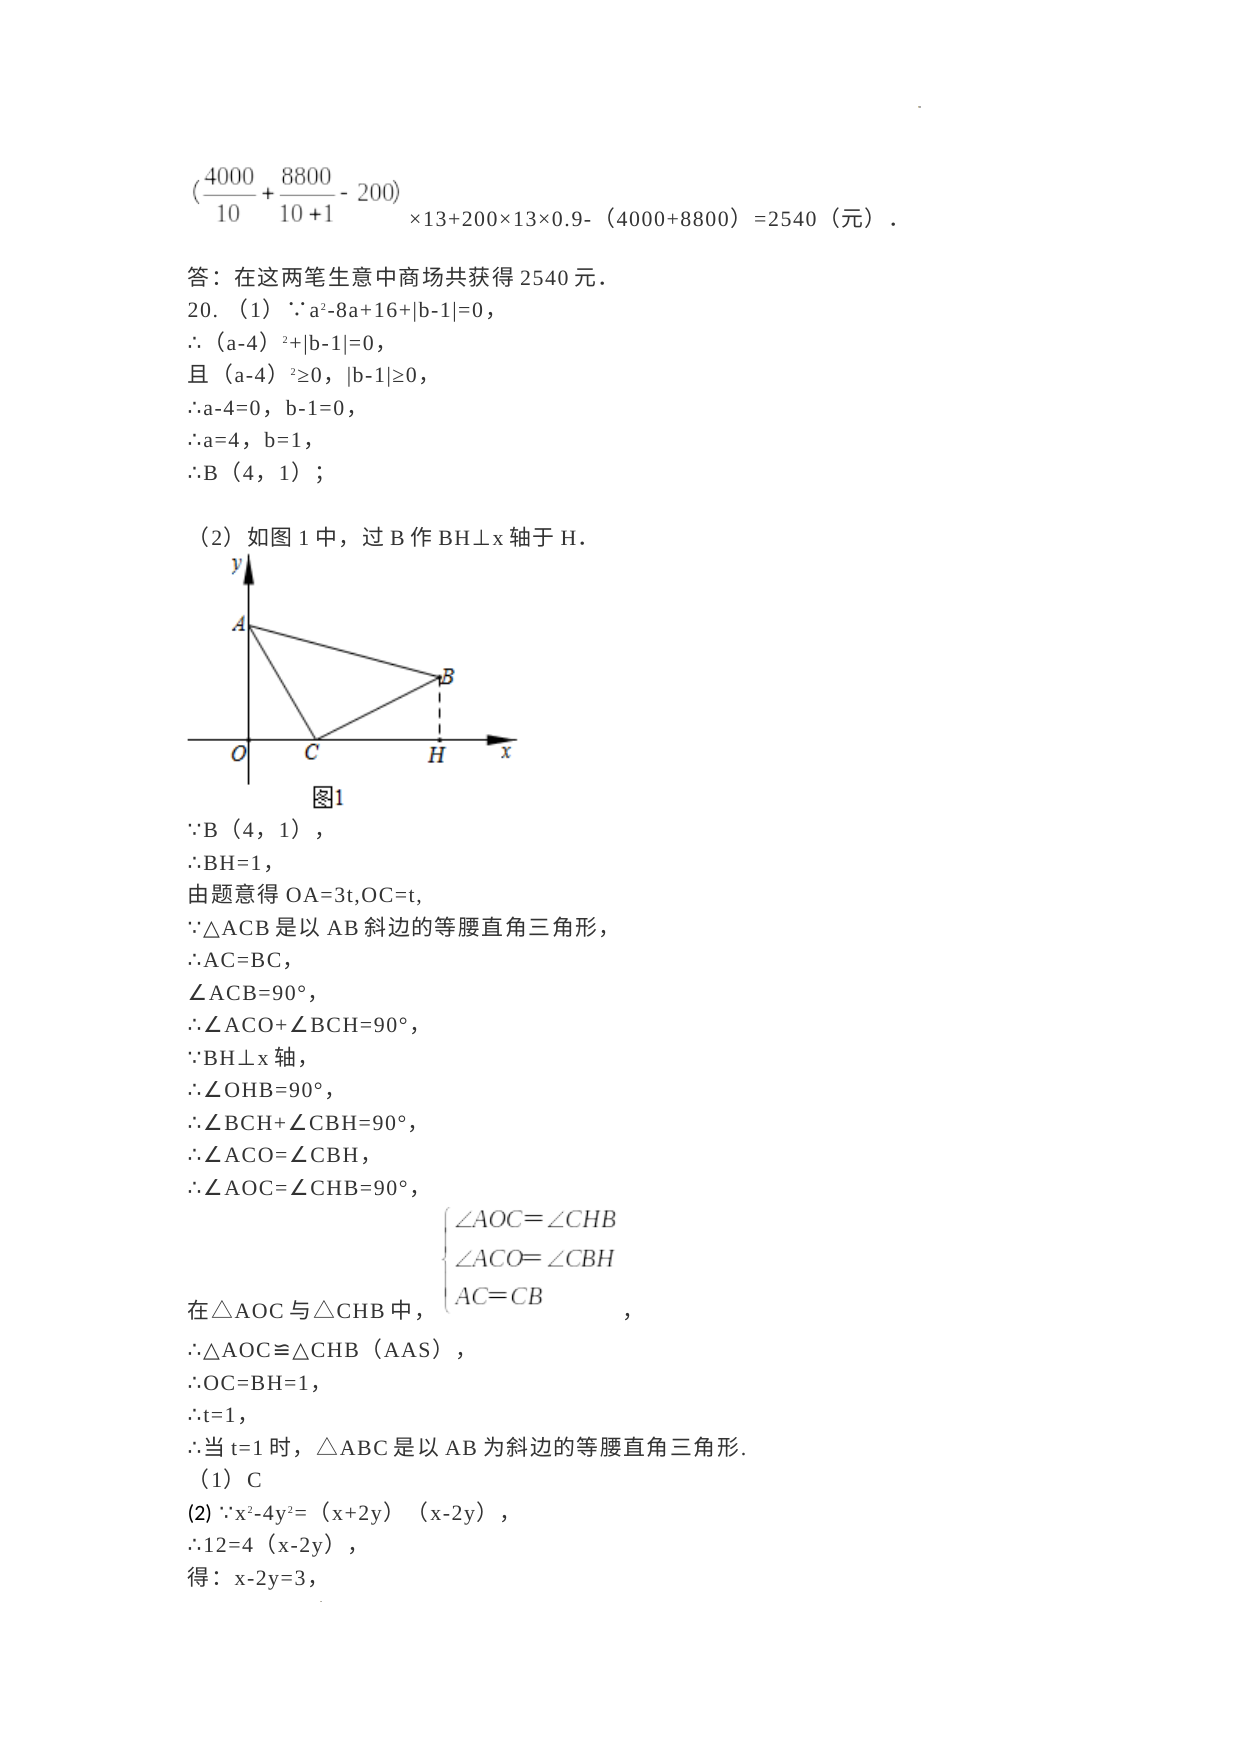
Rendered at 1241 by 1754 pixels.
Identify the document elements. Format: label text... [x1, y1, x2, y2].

text （1）C [187, 1462, 1053, 1494]
text 20. （1）∵a2-8a+16+|b-1|=0， ∴（a-4）2+|b-1|=0， 且（a-4）2≥0，|b-1|≥0， ∴a-4=0，b-1=0， ∴a=4，b=1， ∴B（4，1）； （2）如图1中，过B作BH⊥x轴于H． ∵B（4，1）， ∴BH=1， 由题意得OA=3t,OC=t, ∵△ACB是以AB斜边的等腰直角三角形， ∴AC=BC， ∠ACB=90°， ∴∠ACO+∠BCH=90°， ∵BH⊥x轴， ∴∠OHB=90°， ∴∠BCH+∠CBH=90°， ∴∠ACO=∠CBH， ∴∠AOC=∠CHB=90°， 在△AOC与△CHB中，， ∴△AOC≌△CHB（AAS）， ∴OC=BH=1， ∴t=1， ∴当t=1时，△ABC是以AB为斜边的等腰直角三角形. [187, 292, 1053, 1462]
text ×13+200×13×0.9-（4000+8800）=2540（元）． 答：在这两笔生意中商场共获得2540元． [187, 162, 1053, 292]
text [187, 1494, 1053, 1592]
picture [187, 552, 519, 810]
